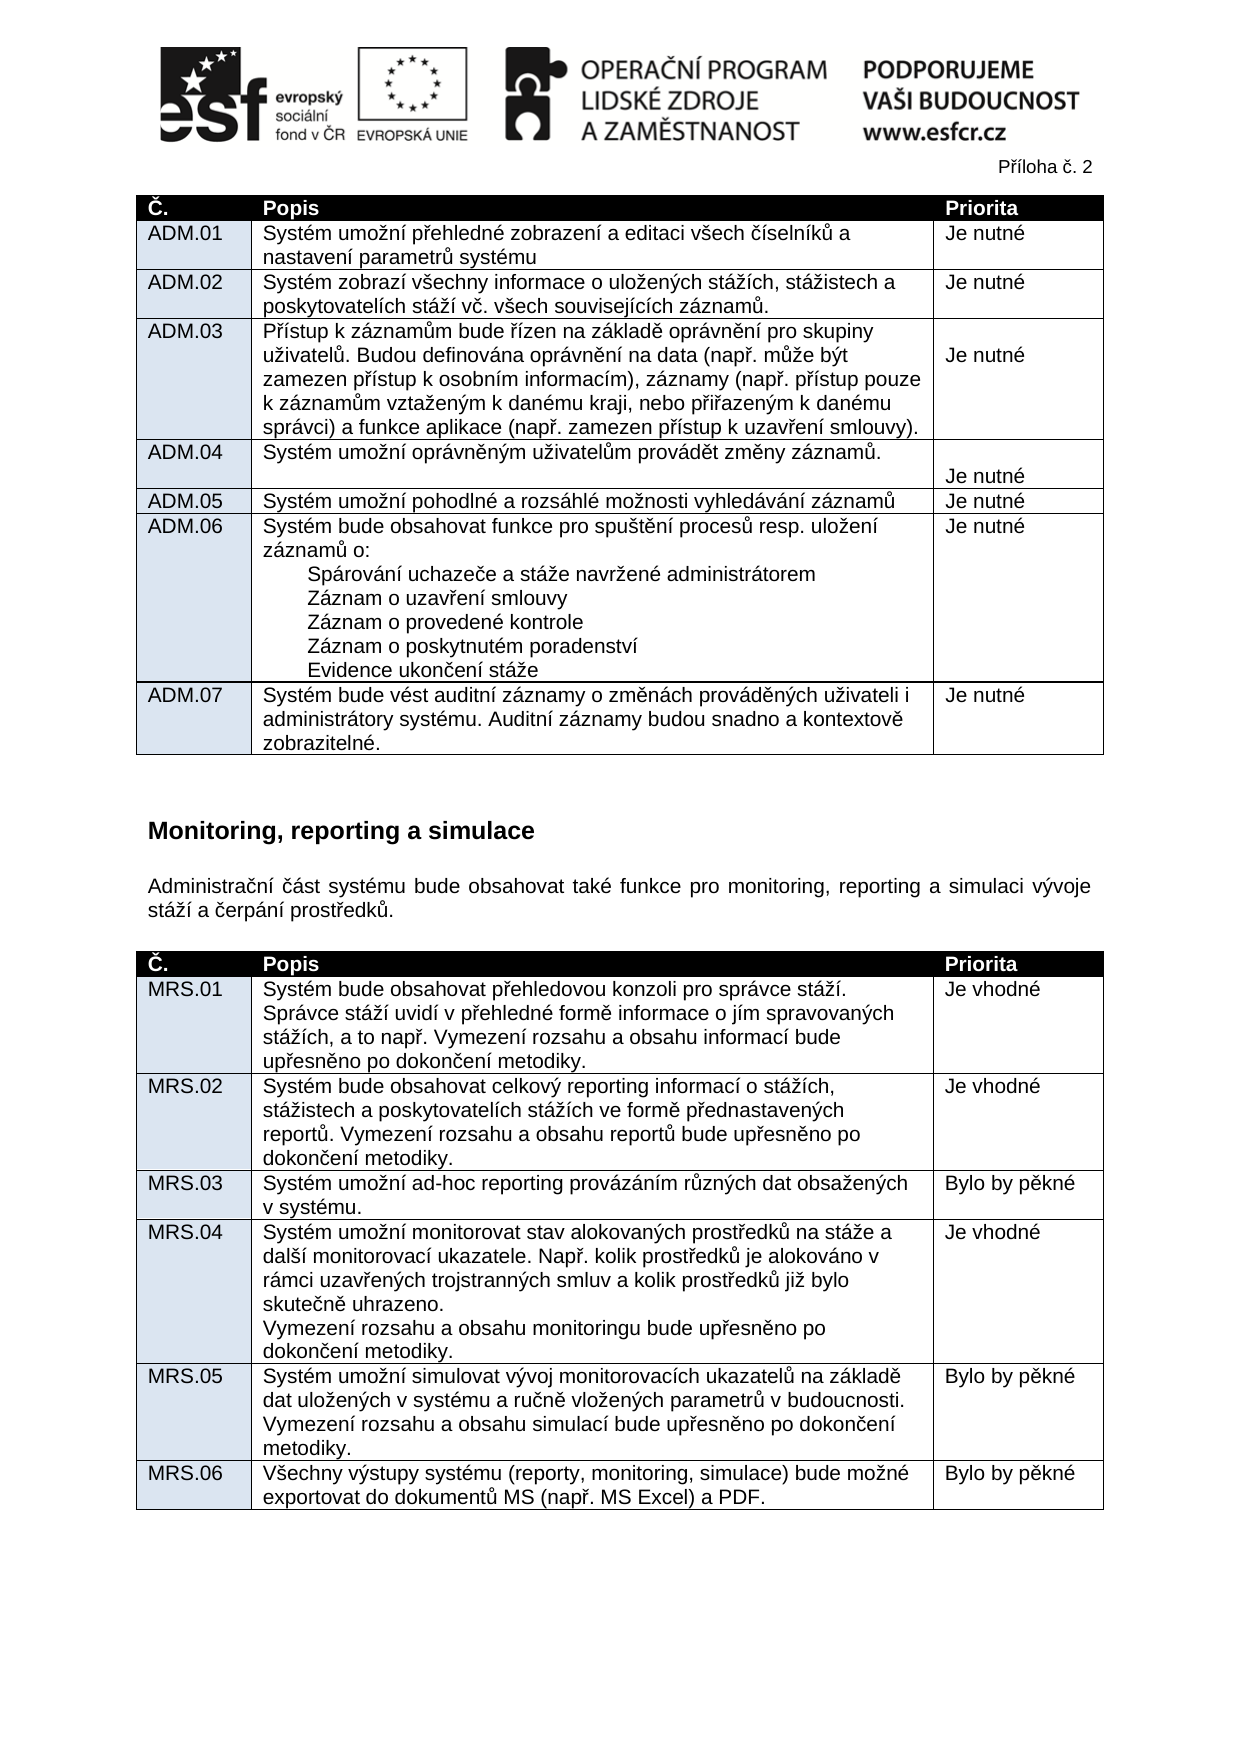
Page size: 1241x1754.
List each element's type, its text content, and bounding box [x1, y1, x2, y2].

table_cell ADM.02 [137, 270, 251, 318]
table_cell Je nutné [934, 440, 1103, 488]
table_cell ADM.03 [137, 319, 251, 439]
table_header Priorita [934, 952, 1103, 976]
table_cell ADM.06 [137, 514, 251, 681]
text Administrační část systému bude obsahovat také funkce pro monitoring, reporting a simulaci vývoje stáží a čerpání prostředků. [148, 874, 1092, 922]
table_cell Systém bude obsahovat celkový reporting informací o stážích, stážistech a poskytovatelích stážích ve formě přednastavených reportů. Vymezení rozsahu a obsahu reportů bude upřesněno po dokončení metodiky. [252, 1074, 933, 1169]
table_header Č. [137, 952, 251, 976]
table_cell Je nutné [934, 319, 1103, 439]
table_cell Systém umožní monitorovat stav alokovaných prostředků na stáže a další monitorovací ukazatele. Např. kolik prostředků je alokováno v rámci uzavřených trojstranných smluv a kolik prostředků již bylo skutečně uhrazeno. Vymezení rozsahu a obsahu monitoringu bude upřesněno po dokončení metodiky. [252, 1220, 933, 1363]
table_header Č. [137, 196, 251, 220]
table_cell Bylo by pěkné [934, 1171, 1103, 1218]
table_cell Systém umožní pohodlné a rozsáhlé možnosti vyhledávání záznamů [252, 489, 933, 513]
table_cell MRS.01 [137, 977, 251, 1073]
table_header Popis [252, 196, 933, 220]
table_cell Je vhodné [934, 1220, 1103, 1363]
table_cell Systém umožní přehledné zobrazení a editaci všech číselníků a nastavení parametrů systému [252, 221, 933, 269]
table_cell Je vhodné [934, 977, 1103, 1073]
table_cell Je nutné [934, 514, 1103, 681]
table_cell ADM.07 [137, 683, 251, 754]
table_cell Je vhodné [934, 1074, 1103, 1169]
table_cell MRS.06 [137, 1461, 251, 1509]
table_cell ADM.01 [137, 221, 251, 269]
table_cell Je nutné [934, 683, 1103, 754]
table_cell Je nutné [934, 221, 1103, 269]
table_cell Systém bude obsahovat přehledovou konzoli pro správce stáží. Správce stáží uvidí v přehledné formě informace o jím spravovaných stážích, a to např. Vymezení rozsahu a obsahu informací bude upřesněno po dokončení metodiky. [252, 977, 933, 1073]
table_cell Systém umožní oprávněným uživatelům provádět změny záznamů. [252, 440, 933, 488]
table_cell MRS.04 [137, 1220, 251, 1363]
table_cell MRS.05 [137, 1364, 251, 1460]
table_header Priorita [934, 196, 1103, 220]
table_cell Systém zobrazí všechny informace o uložených stážích, stážistech a poskytovatelích stáží vč. všech souvisejících záznamů. [252, 270, 933, 318]
list Monitoring, reporting a simulace [148, 816, 1092, 844]
table_cell MRS.02 [137, 1074, 251, 1169]
table_cell MRS.03 [137, 1171, 251, 1218]
table_cell Systém umožní simulovat vývoj monitorovacích ukazatelů na základě dat uložených v systému a ručně vložených parametrů v budoucnosti. Vymezení rozsahu a obsahu simulací bude upřesněno po dokončení metodiky. [252, 1364, 933, 1460]
table_cell ADM.04 [137, 440, 251, 488]
table_header Popis [252, 952, 933, 976]
table_cell Systém bude vést auditní záznamy o změnách prováděných uživateli i administrátory systému. Auditní záznamy budou snadno a kontextově zobrazitelné. [252, 683, 933, 754]
picture [160, 47, 1080, 147]
table_cell Bylo by pěkné [934, 1364, 1103, 1460]
table_cell Je nutné [934, 489, 1103, 513]
table_cell Bylo by pěkné [934, 1461, 1103, 1509]
table_cell Všechny výstupy systému (reporty, monitoring, simulace) bude možné exportovat do dokumentů MS (např. MS Excel) a PDF. [252, 1461, 933, 1509]
table_cell Systém bude obsahovat funkce pro spuštění procesů resp. uložení záznamů o: Spárování uchazeče a stáže navržené administrátorem Záznam o uzavření smlouvy Záznam o provedené kontrole Záznam o poskytnutém poradenství Evidence ukončení stáže [252, 514, 933, 681]
table_cell Přístup k záznamům bude řízen na základě oprávnění pro skupiny uživatelů. Budou definována oprávnění na data (např. může být zamezen přístup k osobním informacím), záznamy (např. přístup pouze k záznamům vztaženým k danému kraji, nebo přiřazeným k danému správci) a funkce aplikace (např. zamezen přístup k uzavření smlouvy). [252, 319, 933, 439]
table_cell Systém umožní ad-hoc reporting provázáním různých dat obsažených v systému. [252, 1171, 933, 1218]
table_cell ADM.05 [137, 489, 251, 513]
table_cell Je nutné [934, 270, 1103, 318]
